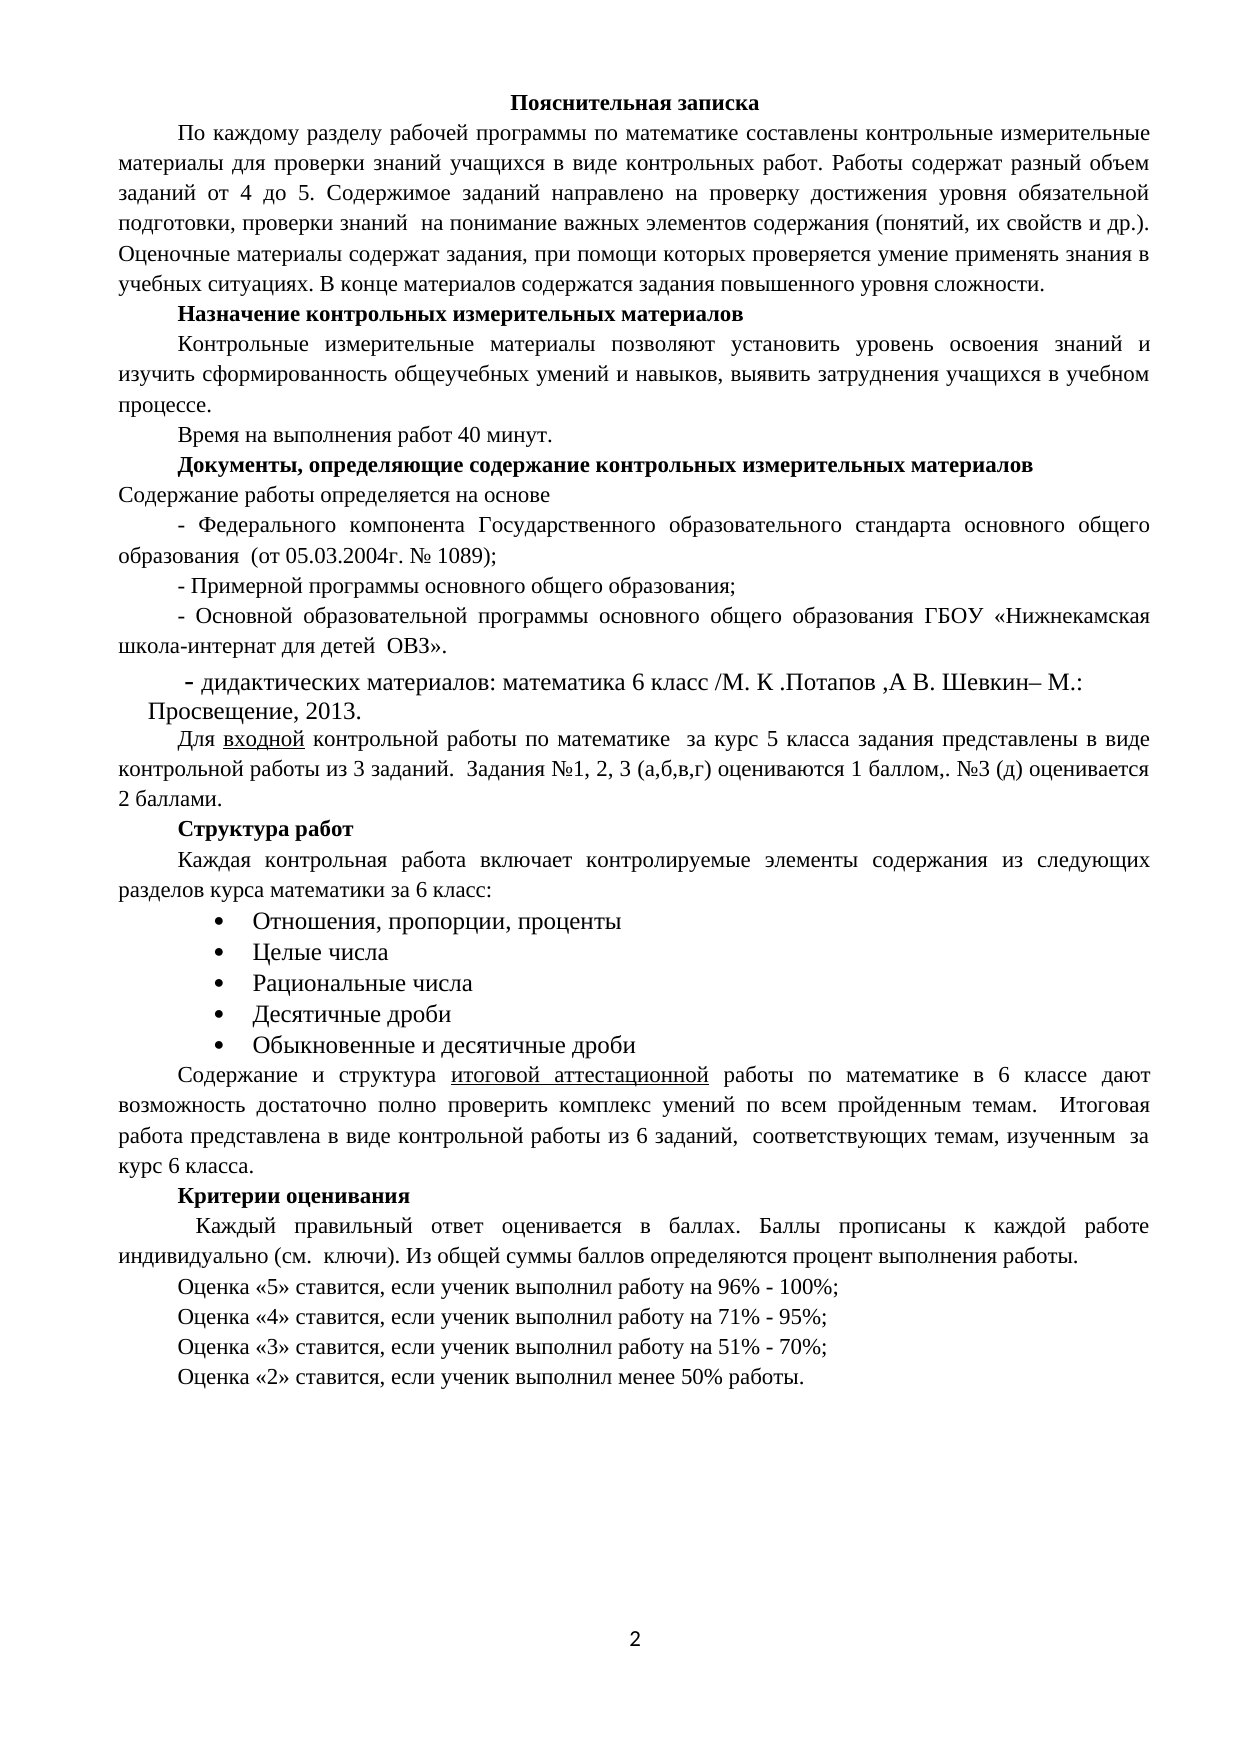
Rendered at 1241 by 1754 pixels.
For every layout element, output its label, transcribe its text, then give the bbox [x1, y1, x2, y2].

text Пояснительная записка [118, 89, 1152, 115]
text Каждая контрольная работа включает контролируемые элементы содержания из следующих разделов курса математики за 6 класс: [118, 846, 1152, 902]
text Критерии оценивания [118, 1182, 1152, 1208]
text Оценка «2» ставится, если ученик выполнил менее 50% работы. [118, 1363, 1152, 1390]
list Отношения, пропорции, проценты [215, 906, 1152, 935]
list Десятичные дроби [215, 999, 1152, 1028]
text Для входной контрольной работы по математике за курс 5 класса задания представлены в виде контрольной работы из 3 заданий. Задания №1, 2, 3 (а,б,в,г) оцениваются 1 баллом,. №3 (д) оценивается 2 баллами. [118, 725, 1152, 812]
text Оценка «4» ставится, если ученик выполнил работу на 71% - 95%; [118, 1303, 1152, 1329]
text - Федерального компонента Государственного образовательного стандарта основного общего образования (от 05.03.2004г. № 1089); [118, 512, 1152, 568]
text Содержание работы определяется на основе [118, 481, 1152, 508]
list Целые числа [215, 937, 1152, 966]
text Назначение контрольных измерительных материалов [118, 300, 1152, 326]
text Оценка «3» ставится, если ученик выполнил работу на 51% - 70%; [118, 1333, 1152, 1359]
text Оценка «5» ставится, если ученик выполнил работу на 96% - 100%; [118, 1273, 1152, 1299]
text Время на выполнения работ 40 минут. [118, 421, 1152, 447]
text Каждый правильный ответ оценивается в баллах. Баллы прописаны к каждой работе индивидуально (см. ключи). Из общей суммы баллов определяются процент выполнения работы. [118, 1212, 1152, 1269]
text Контрольные измерительные материалы позволяют установить уровень освоения знаний и изучить сформированность общеучебных умений и навыков, выявить затруднения учащихся в учебном процессе. [118, 330, 1152, 417]
text - дидактических материалов: математика 6 класс /М. К .Потапов ,А В. Шевкин– М.: Просвещение, 2013. [148, 663, 1152, 725]
text По каждому разделу рабочей программы по математике составлены контрольные измерительные материалы для проверки знаний учащихся в виде контрольных работ. Работы содержат разный объем заданий от 4 до 5. Содержимое заданий направлено на проверку достижения уровня обязательной подготовки, проверки знаний на понимание важных элементов содержания (понятий, их свойств и др.). Оценочные материалы содержат задания, при помощи которых проверяется умение применять знания в учебных ситуациях. В конце материалов содержатся задания повышенного уровня сложности. [118, 119, 1152, 296]
text Документы, определяющие содержание контрольных измерительных материалов [118, 451, 1152, 477]
text - Примерной программы основного общего образования; [118, 572, 1152, 598]
text Содержание и структура итоговой аттестационной работы по математике в 6 классе дают возможность достаточно полно проверить комплекс умений по всем пройденным темам. Итоговая работа представлена в виде контрольной работы из 6 заданий, соответствующих темам, изученным за курс 6 класса. [118, 1061, 1152, 1178]
list Обыкновенные и десятичные дроби [215, 1030, 1152, 1059]
text Структура работ [118, 816, 1152, 842]
text - Основной образовательной программы основного общего образования ГБОУ «Нижнекамская школа-интернат для детей ОВЗ». [118, 602, 1152, 659]
list Рациональные числа [215, 968, 1152, 997]
